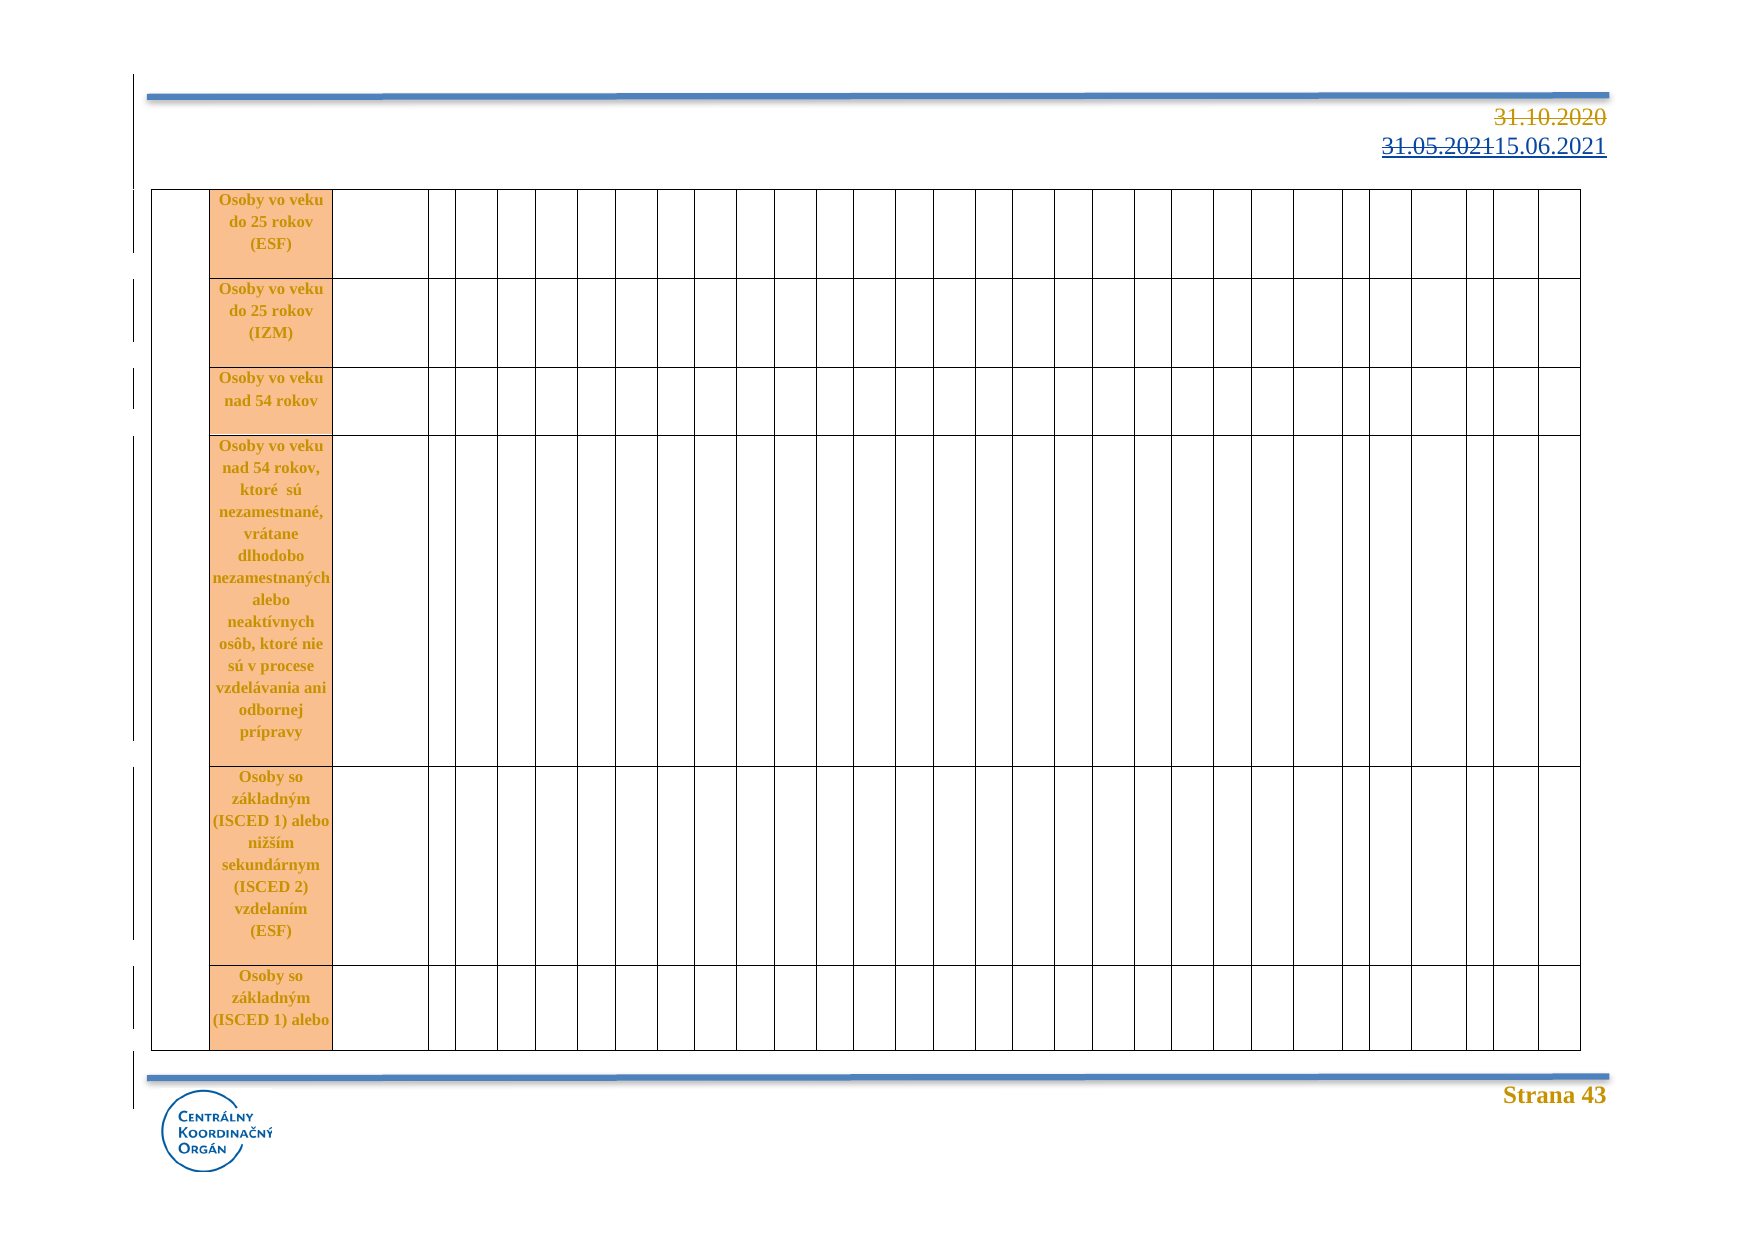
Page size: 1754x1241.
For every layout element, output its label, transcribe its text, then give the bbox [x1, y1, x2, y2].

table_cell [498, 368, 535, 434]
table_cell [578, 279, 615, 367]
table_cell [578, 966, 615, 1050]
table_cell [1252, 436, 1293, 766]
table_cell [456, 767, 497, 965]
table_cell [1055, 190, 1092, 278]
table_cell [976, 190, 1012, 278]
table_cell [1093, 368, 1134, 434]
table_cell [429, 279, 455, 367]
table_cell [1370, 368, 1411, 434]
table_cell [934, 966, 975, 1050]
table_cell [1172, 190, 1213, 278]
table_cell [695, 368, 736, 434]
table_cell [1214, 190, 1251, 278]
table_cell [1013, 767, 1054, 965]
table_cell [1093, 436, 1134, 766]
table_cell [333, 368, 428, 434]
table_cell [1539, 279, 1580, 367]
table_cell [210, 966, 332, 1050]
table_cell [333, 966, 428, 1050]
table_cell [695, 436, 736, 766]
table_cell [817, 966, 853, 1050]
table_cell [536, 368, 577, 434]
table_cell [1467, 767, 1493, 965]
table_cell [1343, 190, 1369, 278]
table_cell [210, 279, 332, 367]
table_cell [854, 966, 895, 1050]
table_cell [498, 190, 535, 278]
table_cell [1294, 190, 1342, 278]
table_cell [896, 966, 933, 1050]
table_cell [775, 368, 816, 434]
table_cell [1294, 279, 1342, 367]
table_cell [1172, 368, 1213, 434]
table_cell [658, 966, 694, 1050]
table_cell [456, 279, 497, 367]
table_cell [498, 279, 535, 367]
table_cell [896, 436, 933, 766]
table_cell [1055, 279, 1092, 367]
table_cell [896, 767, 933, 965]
table_cell [536, 190, 577, 278]
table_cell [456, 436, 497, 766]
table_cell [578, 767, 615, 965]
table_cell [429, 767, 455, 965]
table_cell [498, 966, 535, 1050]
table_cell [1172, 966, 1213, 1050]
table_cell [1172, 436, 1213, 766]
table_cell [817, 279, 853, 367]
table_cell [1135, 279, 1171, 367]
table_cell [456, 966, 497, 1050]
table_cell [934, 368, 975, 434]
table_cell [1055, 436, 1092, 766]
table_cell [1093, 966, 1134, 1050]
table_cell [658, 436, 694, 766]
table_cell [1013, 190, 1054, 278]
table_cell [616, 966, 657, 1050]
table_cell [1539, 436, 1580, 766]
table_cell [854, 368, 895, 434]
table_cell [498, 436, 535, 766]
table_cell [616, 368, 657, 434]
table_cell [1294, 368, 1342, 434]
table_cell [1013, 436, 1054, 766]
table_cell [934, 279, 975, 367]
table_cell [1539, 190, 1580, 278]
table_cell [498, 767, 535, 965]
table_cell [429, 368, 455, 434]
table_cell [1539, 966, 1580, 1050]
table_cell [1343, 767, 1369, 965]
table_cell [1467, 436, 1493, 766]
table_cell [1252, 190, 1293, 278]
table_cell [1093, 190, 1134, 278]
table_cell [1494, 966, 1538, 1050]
table_cell [578, 190, 615, 278]
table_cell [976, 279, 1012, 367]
table_cell Osoby vo veku do 25 rokov (ESF) [210, 190, 332, 278]
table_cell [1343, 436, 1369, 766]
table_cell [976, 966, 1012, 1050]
table_cell [854, 190, 895, 278]
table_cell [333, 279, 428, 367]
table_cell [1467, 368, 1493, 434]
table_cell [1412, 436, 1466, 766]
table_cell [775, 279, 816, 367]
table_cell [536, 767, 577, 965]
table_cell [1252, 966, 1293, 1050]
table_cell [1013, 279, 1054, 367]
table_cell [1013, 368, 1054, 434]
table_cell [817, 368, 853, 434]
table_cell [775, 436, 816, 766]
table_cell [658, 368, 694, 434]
picture [159, 1088, 272, 1171]
table_cell [658, 190, 694, 278]
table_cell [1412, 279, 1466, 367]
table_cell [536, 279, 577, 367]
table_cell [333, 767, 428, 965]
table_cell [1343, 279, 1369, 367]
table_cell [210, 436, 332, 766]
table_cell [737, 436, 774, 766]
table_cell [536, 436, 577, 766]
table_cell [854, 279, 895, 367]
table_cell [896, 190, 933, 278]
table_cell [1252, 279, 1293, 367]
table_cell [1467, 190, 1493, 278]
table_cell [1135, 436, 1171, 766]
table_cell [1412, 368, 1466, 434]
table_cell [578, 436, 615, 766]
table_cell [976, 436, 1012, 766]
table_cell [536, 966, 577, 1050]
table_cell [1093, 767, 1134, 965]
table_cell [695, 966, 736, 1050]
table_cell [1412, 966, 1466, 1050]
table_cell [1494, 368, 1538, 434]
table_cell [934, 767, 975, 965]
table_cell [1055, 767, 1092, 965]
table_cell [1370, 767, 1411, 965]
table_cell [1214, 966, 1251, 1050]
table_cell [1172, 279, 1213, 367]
table_cell [429, 190, 455, 278]
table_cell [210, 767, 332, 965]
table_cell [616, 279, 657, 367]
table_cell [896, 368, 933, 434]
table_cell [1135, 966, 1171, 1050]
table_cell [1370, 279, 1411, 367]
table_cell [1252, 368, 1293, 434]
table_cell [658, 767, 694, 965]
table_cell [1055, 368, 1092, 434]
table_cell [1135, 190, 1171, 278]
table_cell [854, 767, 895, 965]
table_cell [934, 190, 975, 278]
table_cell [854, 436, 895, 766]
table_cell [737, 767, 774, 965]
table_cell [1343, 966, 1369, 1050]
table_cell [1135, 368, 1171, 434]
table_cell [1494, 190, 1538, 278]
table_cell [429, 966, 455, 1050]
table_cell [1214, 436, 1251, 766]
table_cell [456, 190, 497, 278]
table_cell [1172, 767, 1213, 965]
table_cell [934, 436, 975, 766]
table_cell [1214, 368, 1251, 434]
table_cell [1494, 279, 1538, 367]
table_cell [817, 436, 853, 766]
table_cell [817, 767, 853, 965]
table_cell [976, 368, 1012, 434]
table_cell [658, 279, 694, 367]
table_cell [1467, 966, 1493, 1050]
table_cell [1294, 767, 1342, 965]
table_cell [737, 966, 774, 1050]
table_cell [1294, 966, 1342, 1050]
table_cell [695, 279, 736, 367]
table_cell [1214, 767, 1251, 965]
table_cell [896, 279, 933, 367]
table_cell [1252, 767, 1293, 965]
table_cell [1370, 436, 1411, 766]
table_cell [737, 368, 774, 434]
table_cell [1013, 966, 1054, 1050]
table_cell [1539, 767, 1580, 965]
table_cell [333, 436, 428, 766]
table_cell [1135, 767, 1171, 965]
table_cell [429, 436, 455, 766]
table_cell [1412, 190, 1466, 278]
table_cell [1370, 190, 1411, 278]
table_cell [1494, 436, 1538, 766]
table_cell [333, 190, 428, 278]
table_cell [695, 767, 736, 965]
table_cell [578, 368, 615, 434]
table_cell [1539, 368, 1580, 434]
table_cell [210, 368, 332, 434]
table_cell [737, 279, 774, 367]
table_cell [775, 190, 816, 278]
table_cell [695, 190, 736, 278]
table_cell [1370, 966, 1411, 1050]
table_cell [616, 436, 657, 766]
table_cell [616, 190, 657, 278]
table_cell [737, 190, 774, 278]
table_cell [817, 190, 853, 278]
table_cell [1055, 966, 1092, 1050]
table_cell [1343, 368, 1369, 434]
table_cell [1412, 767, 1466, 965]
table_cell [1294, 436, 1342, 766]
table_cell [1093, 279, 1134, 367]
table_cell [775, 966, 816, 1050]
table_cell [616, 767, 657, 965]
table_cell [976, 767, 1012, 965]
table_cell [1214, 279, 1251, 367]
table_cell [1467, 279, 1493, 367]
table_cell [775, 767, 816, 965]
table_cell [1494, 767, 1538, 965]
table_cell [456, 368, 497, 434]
